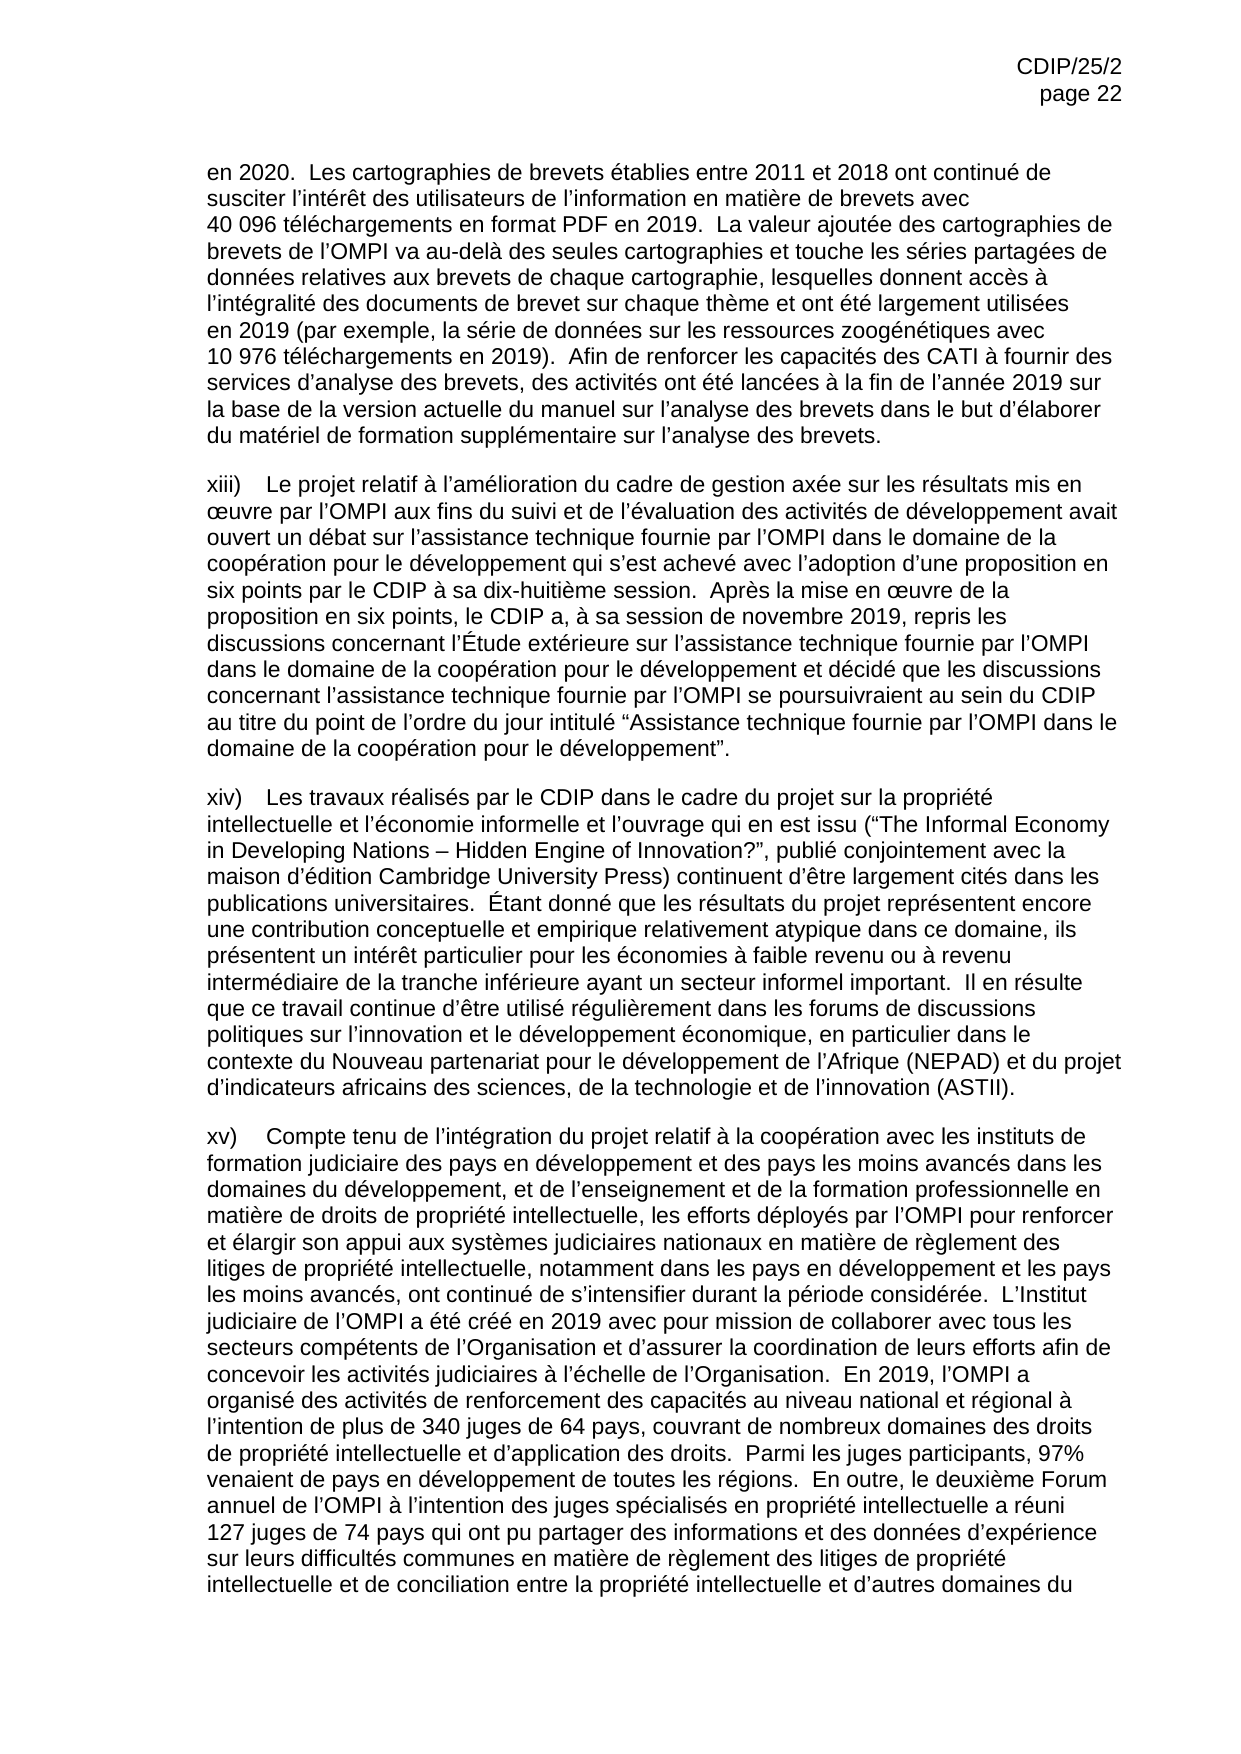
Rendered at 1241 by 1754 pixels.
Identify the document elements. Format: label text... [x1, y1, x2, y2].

list Les travaux réalisés par le CDIP dans le cadre du projet sur la propriété intellectuelle et l’économie informelle et l’ouvrage qui en est issu (“The Informal Economy in Developing Nations – Hidden Engine of Innovation?”, publié conjointement avec la maison d’édition Cambridge University Press) continuent d’être largement cités dans les publications universitaires. Étant donné que les résultats du projet représentent encore une contribution conceptuelle et empirique relativement atypique dans ce domaine, ils présentent un intérêt particulier pour les économies à faible revenu ou à revenu intermédiaire de la tranche inférieure ayant un secteur informel important. Il en résulte que ce travail continue d’être utilisé régulièrement dans les forums de discussions politiques sur l’innovation et le développement économique, en particulier dans le contexte du Nouveau partenariat pour le développement de l’Afrique (NEPAD) et du projet d’indicateurs africains des sciences, de la technologie et de l’innovation (ASTII). [207, 784, 1122, 1100]
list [207, 158, 1122, 448]
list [207, 1123, 1122, 1598]
list Le projet relatif à l’amélioration du cadre de gestion axée sur les résultats mis en œuvre par l’OMPI aux fins du suivi et de l’évaluation des activités de développement avait ouvert un débat sur l’assistance technique fournie par l’OMPI dans le domaine de la coopération pour le développement qui s’est achevé avec l’adoption d’une proposition en six points par le CDIP à sa dix-huitième session. Après la mise en œuvre de la proposition en six points, le CDIP a, à sa session de novembre 2019, repris les discussions concernant l’Étude extérieure sur l’assistance technique fournie par l’OMPI dans le domaine de la coopération pour le développement et décidé que les discussions concernant l’assistance technique fournie par l’OMPI se poursuivraient au sein du CDIP au titre du point de l’ordre du jour intitulé “Assistance technique fournie par l’OMPI dans le domaine de la coopération pour le développement”. [207, 471, 1122, 761]
